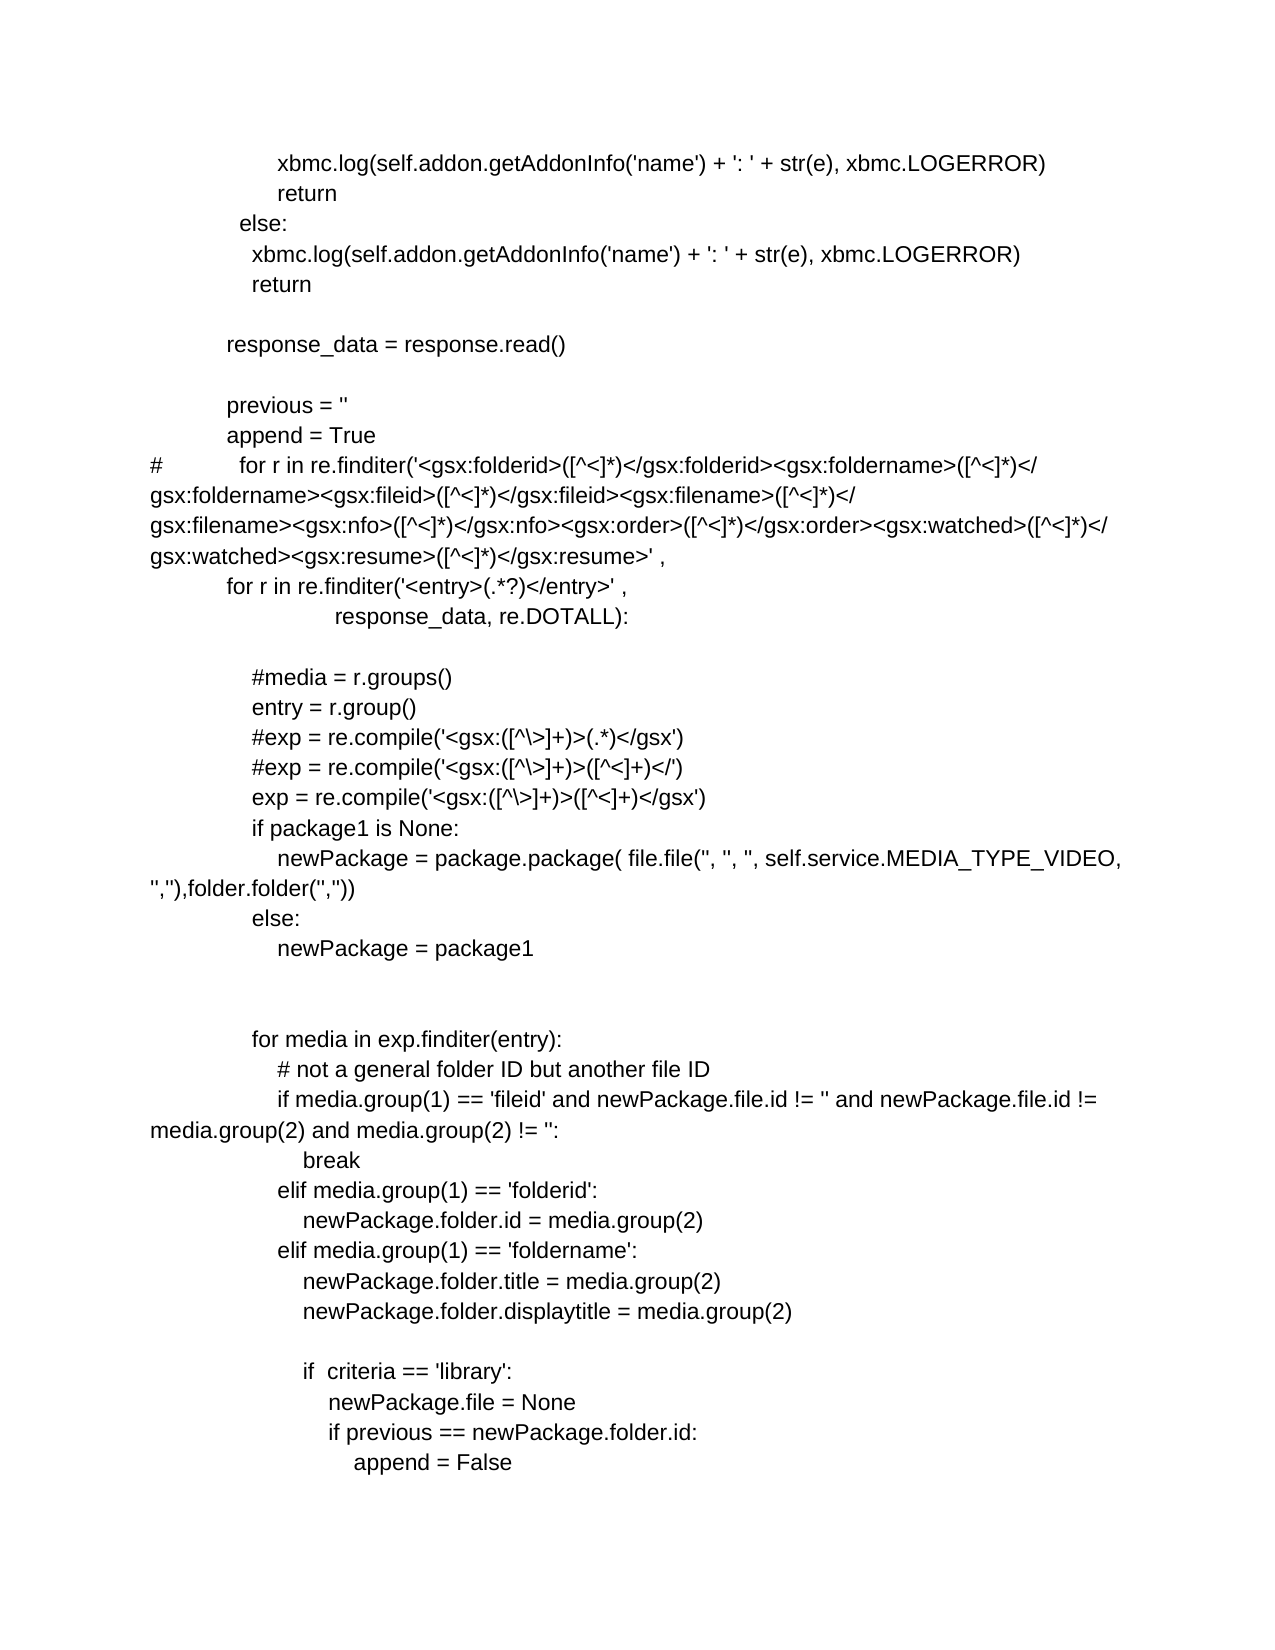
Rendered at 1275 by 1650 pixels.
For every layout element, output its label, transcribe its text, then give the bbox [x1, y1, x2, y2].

text elif media.group(1) == 'foldername': [150, 1237, 1125, 1264]
text append = True [150, 422, 1125, 448]
text response_data = response.read() [150, 331, 1125, 358]
text return [150, 180, 1125, 207]
text else: [150, 905, 1125, 932]
text for r in re.finditer('<entry>(.*?)</entry>' , [150, 573, 1125, 599]
text newPackage.file = None [150, 1388, 1125, 1415]
text return [150, 271, 1125, 297]
text # for r in re.finditer('<gsx:folderid>([^<]*)</gsx:folderid><gsx:foldername>([^<]*)</gsx:foldername><gsx:fileid>([^<]*)</gsx:fileid><gsx:filename>([^<]*)</gsx:filename><gsx:nfo>([^<]*)</gsx:nfo><gsx:order>([^<]*)</gsx:order><gsx:watched>([^<]*)</gsx:watched><gsx:resume>([^<]*)</gsx:resume>' , [150, 452, 1125, 569]
text append = False [150, 1449, 1125, 1475]
text xbmc.log(self.addon.getAddonInfo('name') + ': ' + str(e), xbmc.LOGERROR) [150, 150, 1125, 176]
text exp = re.compile('<gsx:([^\>]+)>([^<]+)</gsx') [150, 784, 1125, 811]
text if package1 is None: [150, 814, 1125, 841]
text newPackage = package1 [150, 935, 1125, 962]
text #exp = re.compile('<gsx:([^\>]+)>(.*)</gsx') [150, 724, 1125, 750]
text if criteria == 'library': [150, 1358, 1125, 1385]
text elif media.group(1) == 'folderid': [150, 1177, 1125, 1203]
text if media.group(1) == 'fileid' and newPackage.file.id != '' and newPackage.file.id != media.group(2) and media.group(2) != '': [150, 1086, 1125, 1143]
text for media in exp.finditer(entry): [150, 1026, 1125, 1052]
text newPackage.folder.displaytitle = media.group(2) [150, 1298, 1125, 1324]
text response_data, re.DOTALL): [150, 603, 1125, 629]
text xbmc.log(self.addon.getAddonInfo('name') + ': ' + str(e), xbmc.LOGERROR) [150, 241, 1125, 267]
text previous = '' [150, 392, 1125, 418]
text #media = r.groups() [150, 663, 1125, 690]
text break [150, 1147, 1125, 1173]
text if previous == newPackage.folder.id: [150, 1419, 1125, 1445]
text newPackage.folder.id = media.group(2) [150, 1207, 1125, 1234]
text newPackage = package.package( file.file('', '', '', self.service.MEDIA_TYPE_VIDEO, '',''),folder.folder('','')) [150, 845, 1125, 901]
text entry = r.group() [150, 694, 1125, 720]
text newPackage.folder.title = media.group(2) [150, 1268, 1125, 1294]
text # not a general folder ID but another file ID [150, 1056, 1125, 1083]
text else: [150, 210, 1125, 237]
text #exp = re.compile('<gsx:([^\>]+)>([^<]+)</') [150, 754, 1125, 781]
